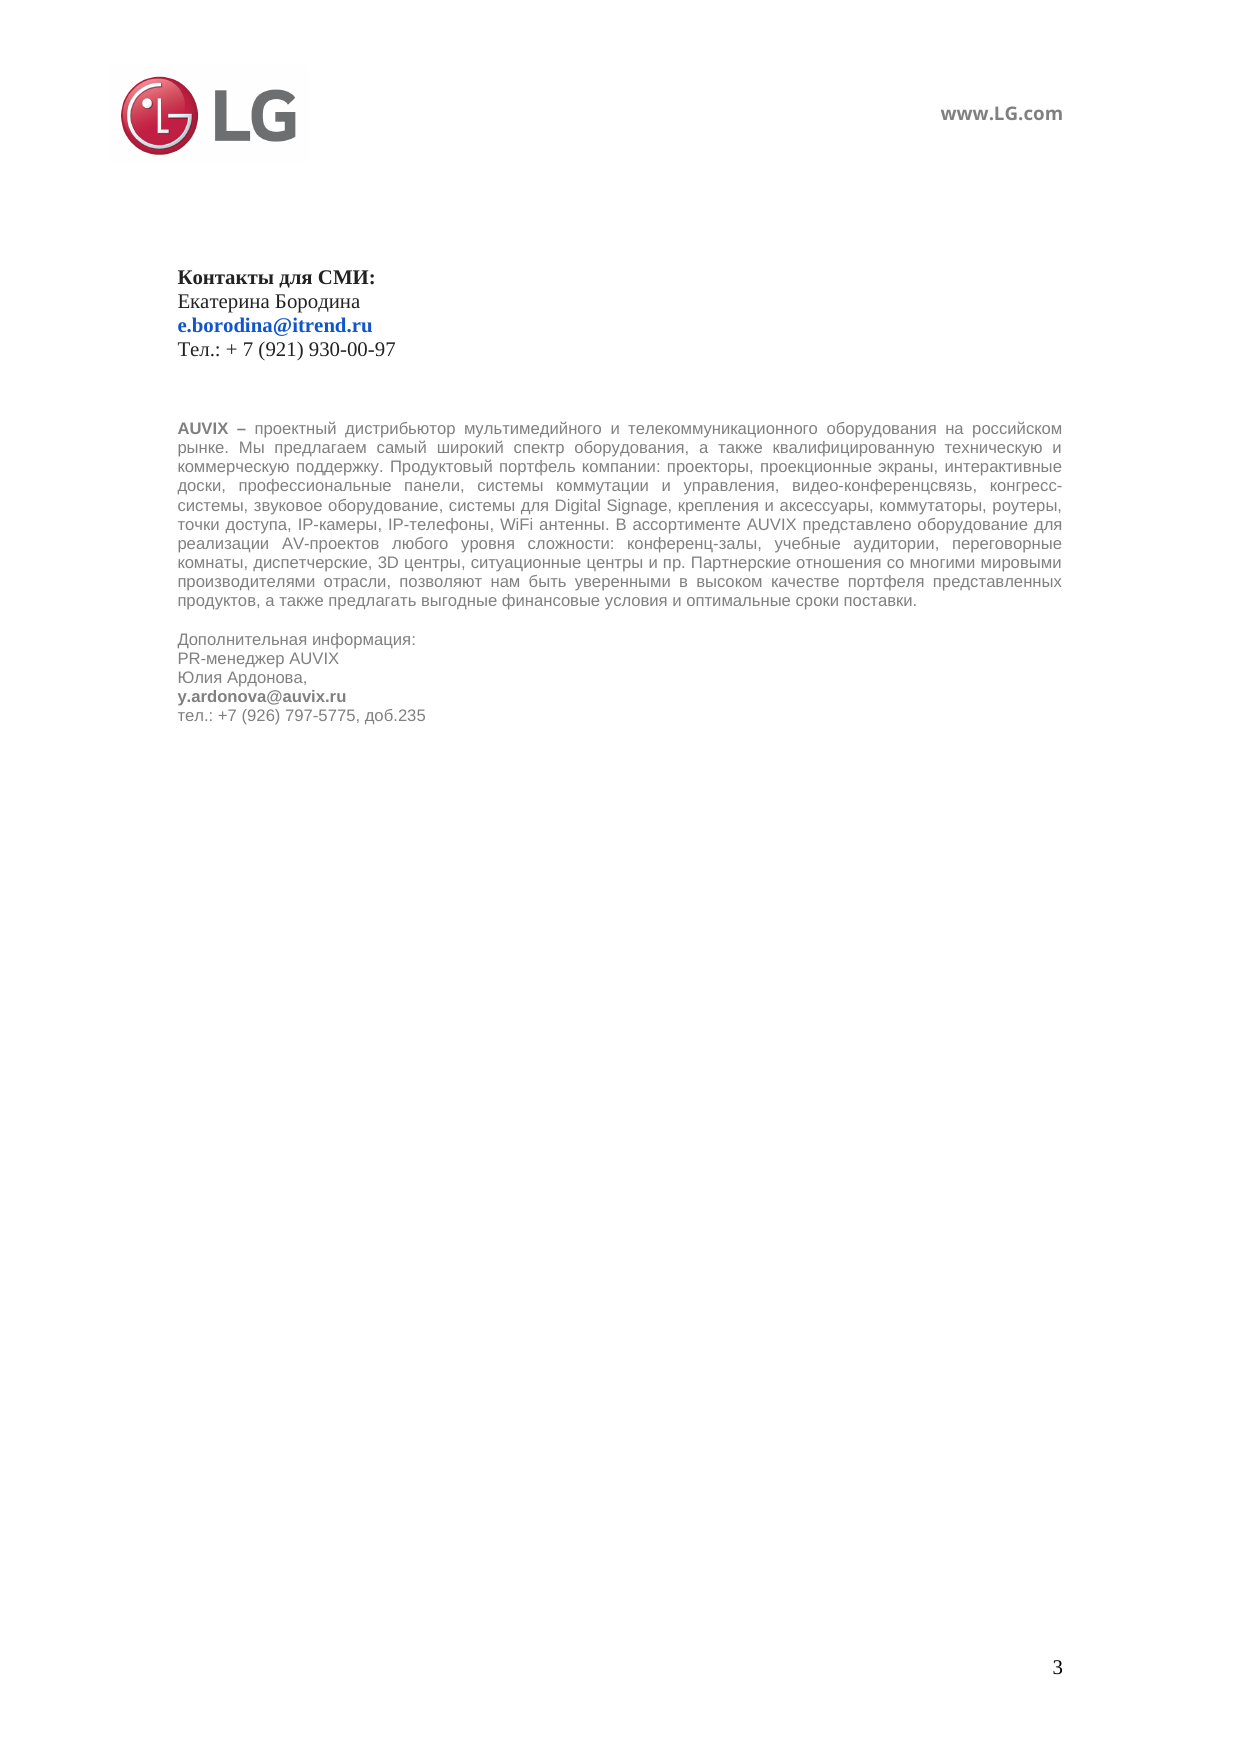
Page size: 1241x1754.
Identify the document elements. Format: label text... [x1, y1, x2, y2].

text Дополнительная информация: [177, 629, 1063, 649]
text AUVIX – проектный дистрибьютор мультимедийного и телекоммуникационного оборудования на российском рынке. Мы предлагаем самый широкий спектр оборудования, а также квалифицированную техническую и коммерческую поддержку. Продуктовый портфель компании: проекторы, проекционные экраны, интерактивные доски, профессиональные панели, системы коммутации и управления, видео-конференцсвязь, конгресс-системы, звуковое оборудование, системы для Digital Signage, крепления и аксессуары, коммутаторы, роутеры, точки доступа, IP-камеры, IP-телефоны, WiFi антенны. В ассортименте AUVIX представлено оборудование для реализации AV-проектов любого уровня сложности: конференц-залы, учебные аудитории, переговорные комнаты, диспетчерские, 3D центры, ситуационные центры и пр. Партнерские отношения со многими мировыми производителями отрасли, позволяют нам быть уверенными в высоком качестве портфеля представленных продуктов, а также предлагать выгодные финансовые условия и оптимальные сроки поставки. [177, 419, 1063, 610]
picture [110, 65, 310, 162]
text PR-менеджер AUVIX [177, 649, 1063, 668]
text e.borodina@itrend.ru [177, 313, 1063, 337]
text Екатерина Бородина [177, 289, 1063, 313]
text тел.: +7 (926) 797-5775, доб.235 [177, 706, 1063, 725]
text y.ardonova@auvix.ru [177, 687, 1063, 706]
text Тел.: + 7 (921) 930-00-97 [177, 337, 1063, 361]
text Контакты для СМИ: [177, 265, 1063, 289]
text Юлия Ардонова, [177, 668, 1063, 687]
